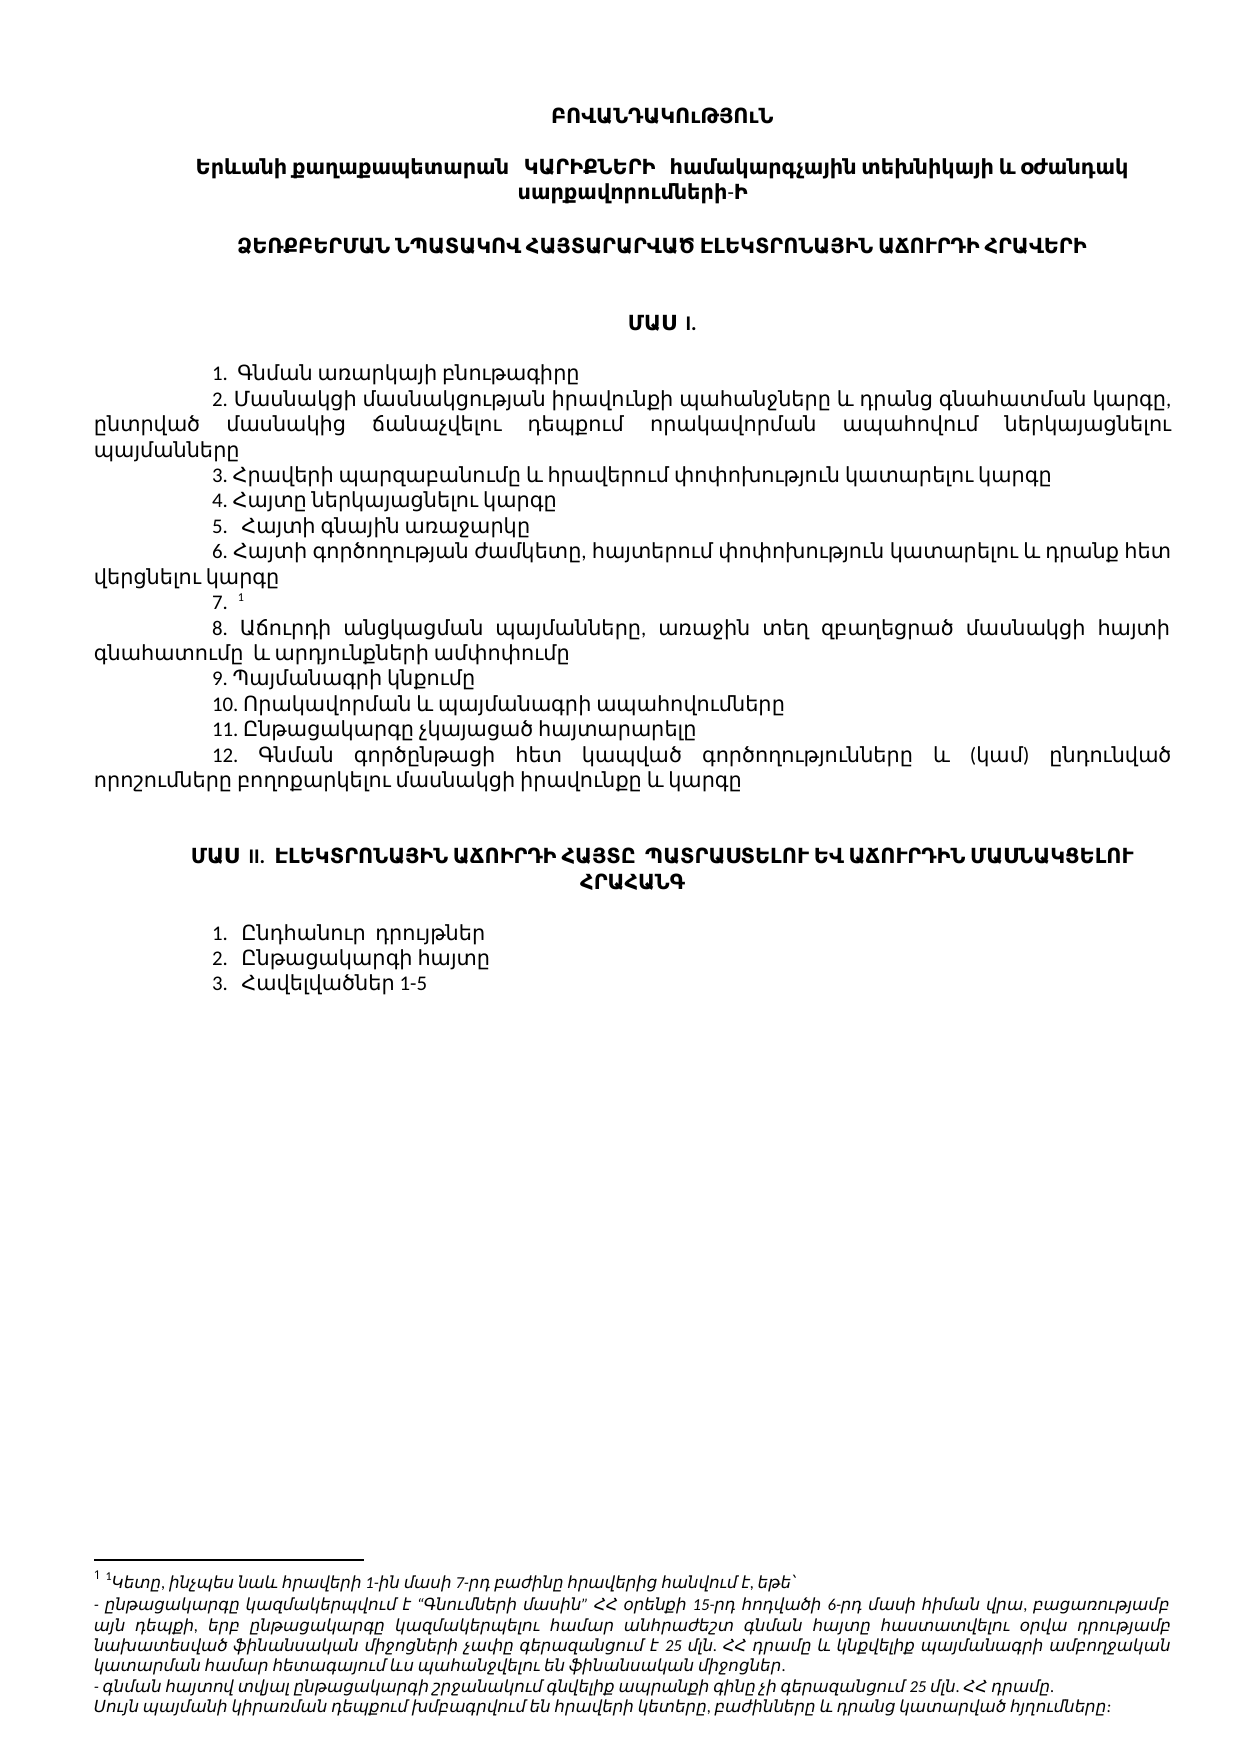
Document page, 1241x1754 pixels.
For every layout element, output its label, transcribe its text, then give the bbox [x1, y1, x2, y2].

text 1. Գնման առարկայի բնութագիրը [94, 361, 1171, 386]
text 8. Աճուրդի անցկացման պայմանները, առաջին տեղ զբաղեցրած մասնակցի հայտի գնահատումը և արդյունքների ամփոփումը [94, 615, 1171, 666]
text ԲՈՎԱՆԴԱԿՈւԹՅՈւՆ [94, 103, 1171, 128]
text ՄԱՍ II. ԷԼԵԿՏՐՈՆԱՅԻՆ ԱՃՈԻՐԴԻ ՀԱՅՏԸ ՊԱՏՐԱՍՏԵԼՈՒ ԵՎ ԱՃՈՒՐԴԻՆ ՄԱՍՆԱԿՑԵԼՈՒ ՀՐԱՀԱՆԳ [94, 843, 1171, 894]
text Երևանի քաղաքապետարան ԿԱՐԻՔՆԵՐԻ համակարգչային տեխնիկայի և օժանդակ սարքավորումների-Ի [94, 154, 1171, 205]
text 5. Հայտի գնային առաջարկը [94, 513, 1171, 538]
text 3. Հավելվածներ 1-5 [94, 971, 1171, 996]
text 12. Գնման գործընթացի հետ կապված գործողությունները և (կամ) ընդունված որոշումները բողոքարկելու մասնակցի իրավունքը և կարգը [94, 742, 1171, 793]
text 2. Մասնակցի մասնակցության իրավունքի պահանջները և դրանց գնահատման կարգը, ընտրված մասնակից ճանաչվելու դեպքում որակավորման ապահովում ներկայացնելու պայմանները [94, 386, 1171, 462]
text 7. 1 [94, 589, 1171, 615]
text ՄԱՍ I. [94, 310, 1171, 335]
text 4. Հայտը ներկայացնելու կարգը [94, 488, 1171, 513]
text 6. Հայտի գործողության ժամկետը, հայտերում փոփոխություն կատարելու և դրանք հետ վերցնելու կարգը [94, 538, 1171, 589]
text 10. Որակավորման և պայմանագրի ապահովումները [94, 691, 1171, 716]
text 9. Պայմանագրի կնքումը [94, 666, 1171, 691]
text 2. Ընթացակարգի հայտը [94, 945, 1171, 971]
text ՁԵՌՔԲԵՐՄԱՆ ՆՊԱՏԱԿՈՎ ՀԱՅՏԱՐԱՐՎԱԾ ԷԼԵԿՏՐՈՆԱՅԻՆ ԱՃՈՒՐԴԻ ՀՐԱՎԵՐԻ [94, 233, 1171, 259]
text 1. Ընդհանուր դրույթներ [94, 920, 1171, 945]
text 3. Հրավերի պարզաբանումը և հրավերում փոփոխություն կատարելու կարգը [94, 462, 1171, 488]
text 11. Ընթացակարգը չկայացած հայտարարելը [94, 716, 1171, 742]
